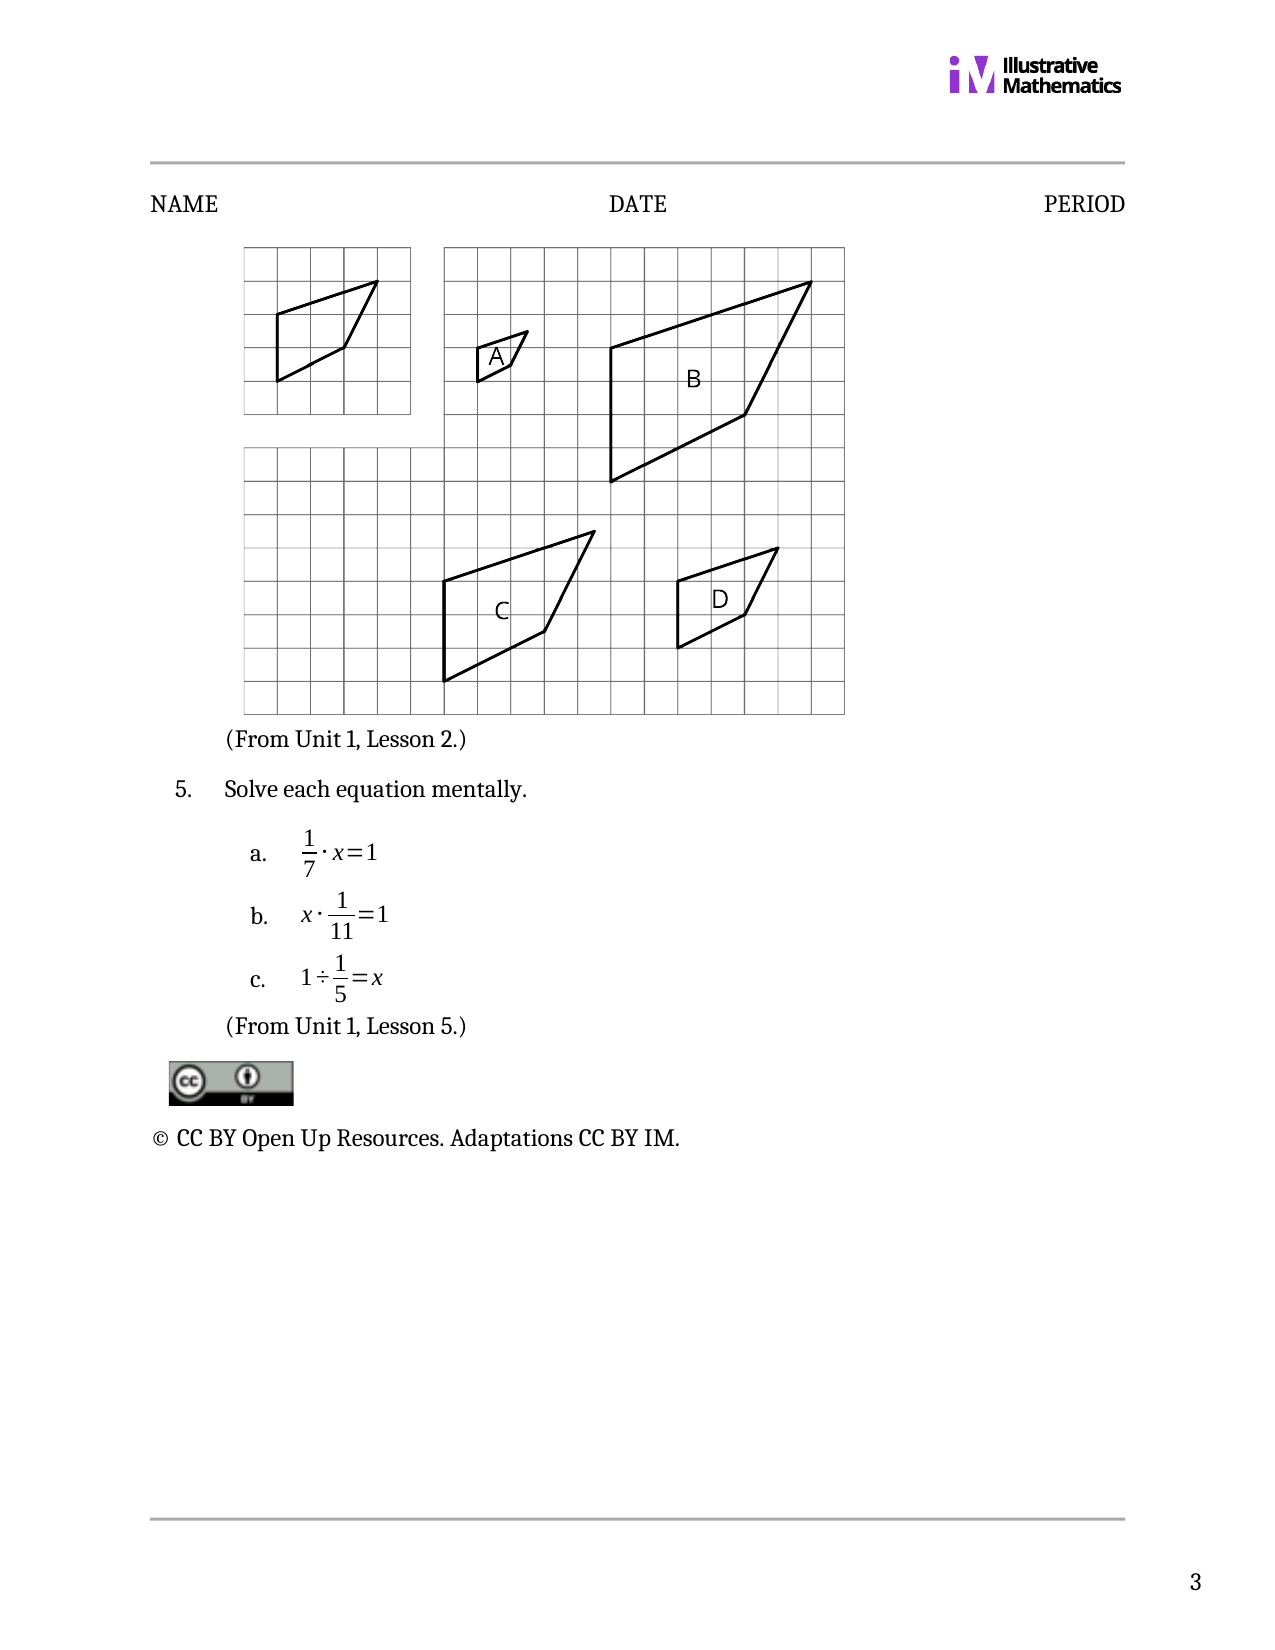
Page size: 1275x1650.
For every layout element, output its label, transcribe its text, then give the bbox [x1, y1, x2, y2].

text © CC BY Open Up Resources. Adaptations CC BY IM. [150, 1124, 1125, 1153]
picture [168, 1061, 294, 1106]
list Solve each equation mentally. [175, 774, 1125, 803]
picture [949, 55, 1121, 93]
list (From Unit 1, Lesson 5.) [175, 1012, 1125, 1041]
list (From Unit 1, Lesson 2.) [175, 725, 1125, 754]
picture [243, 247, 845, 715]
